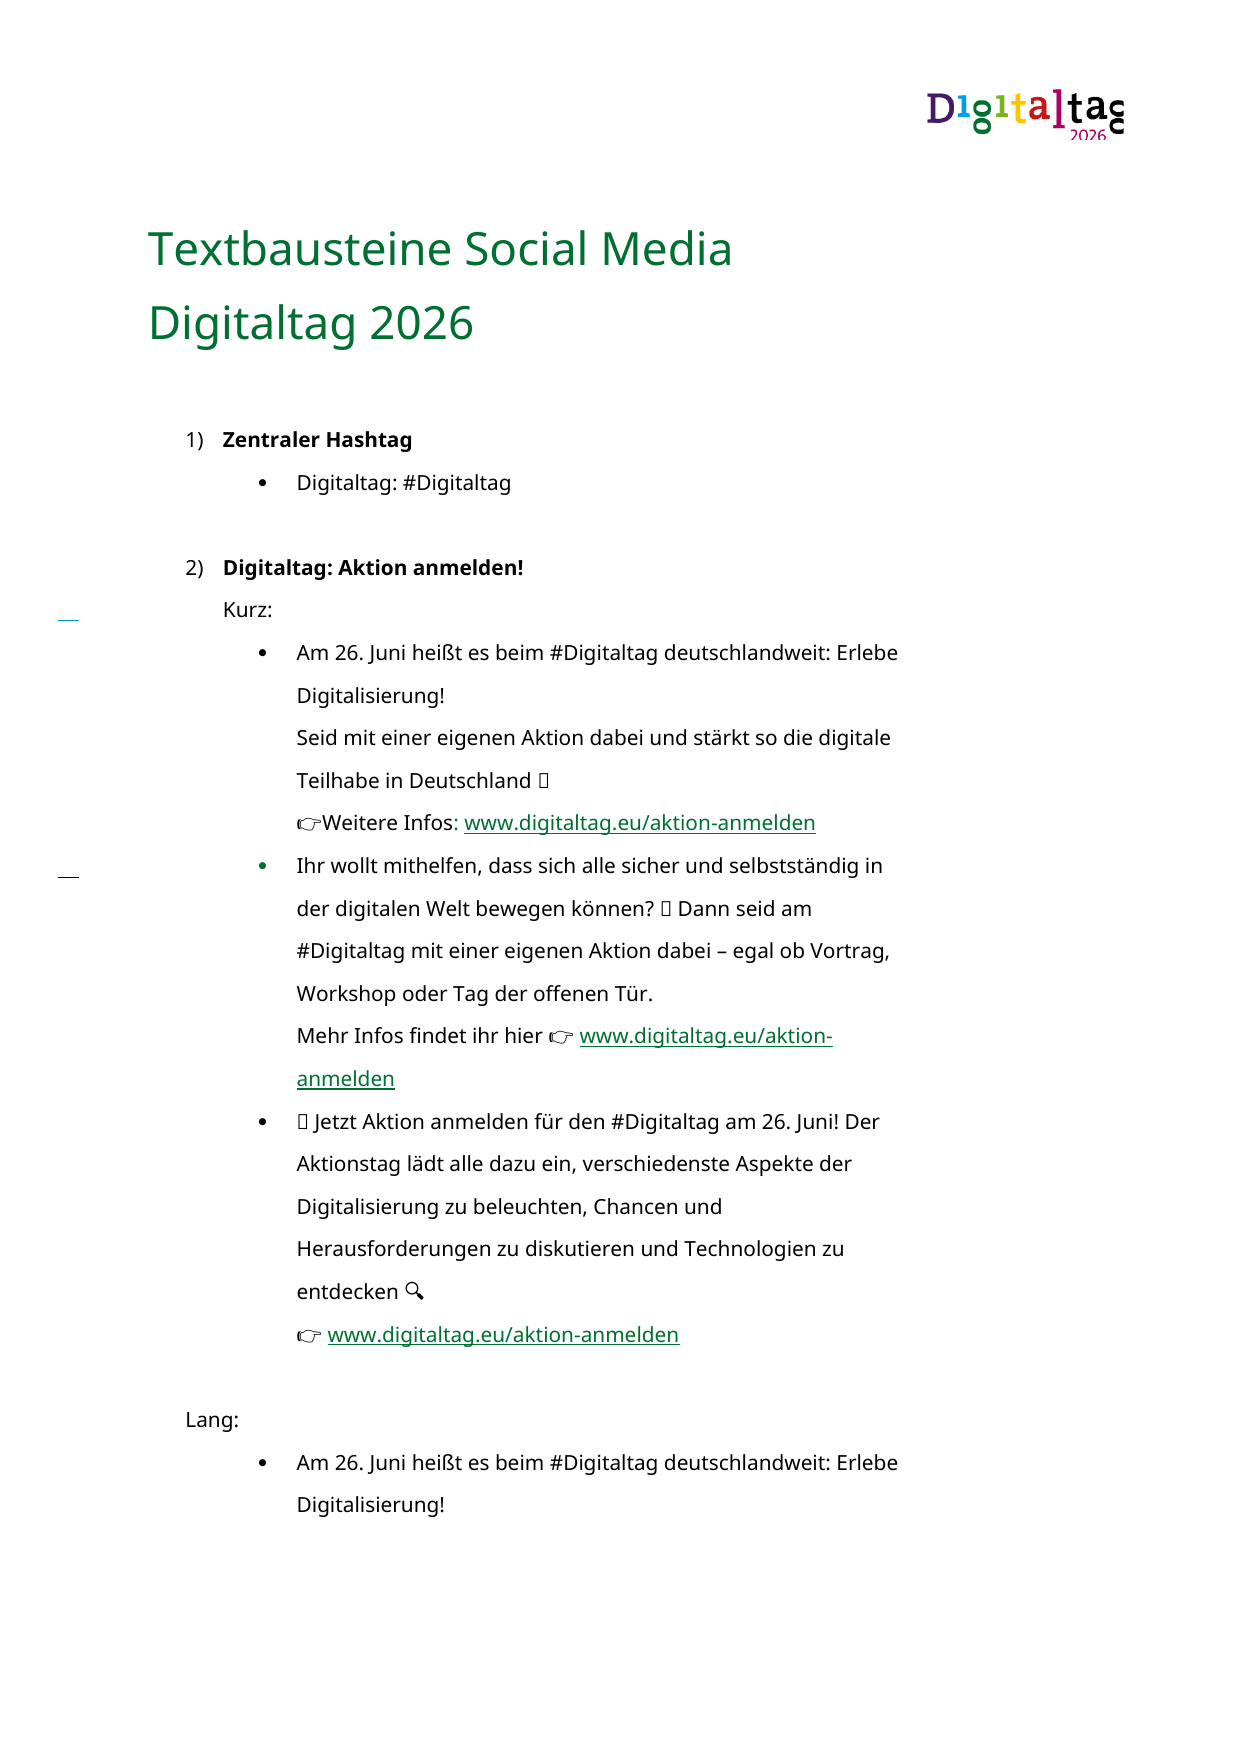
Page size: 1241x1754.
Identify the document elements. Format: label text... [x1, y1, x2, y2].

list Digitaltag: Aktion anmelden! [185, 553, 901, 581]
text Seid mit einer eigenen Aktion dabei und stärkt so die digitale Teilhabe in Deutschland 💪 [296, 723, 901, 794]
picture [926, 89, 1124, 139]
list Digitaltag: #Digitaltag [259, 468, 901, 496]
list Zentraler Hashtag [185, 425, 901, 453]
text Kurz: [223, 596, 901, 624]
list 🎉 Jetzt Aktion anmelden für den #Digitaltag am 26. Juni! Der Aktionstag lädt alle dazu ein, verschiedenste Aspekte der Digitalisierung zu beleuchten, Chancen und Herausforderungen zu diskutieren und Technologien zu entdecken 🔍 [259, 1107, 901, 1306]
text Textbausteine Social Media [148, 218, 901, 278]
text 👉Weitere Infos: www.digitaltag.eu/aktion-anmelden [296, 808, 901, 837]
text 👉 www.digitaltag.eu/aktion-anmelden [296, 1320, 901, 1348]
text Lang: [185, 1405, 901, 1433]
list Ihr wollt mithelfen, dass sich alle sicher und selbstständig in der digitalen Welt bewegen können? ✨ Dann seid am #Digitaltag mit einer eigenen Aktion dabei – egal ob Vortrag, Workshop oder Tag der offenen Tür. Mehr Infos findet ihr hier 👉 www.digitaltag.eu/aktion-anmelden [259, 851, 901, 1093]
text Digitaltag 2026 [148, 292, 901, 351]
list Am 26. Juni heißt es beim #Digitaltag deutschlandweit: Erlebe Digitalisierung! [259, 1448, 901, 1519]
list Am 26. Juni heißt es beim #Digitaltag deutschlandweit: Erlebe Digitalisierung! [259, 638, 901, 709]
